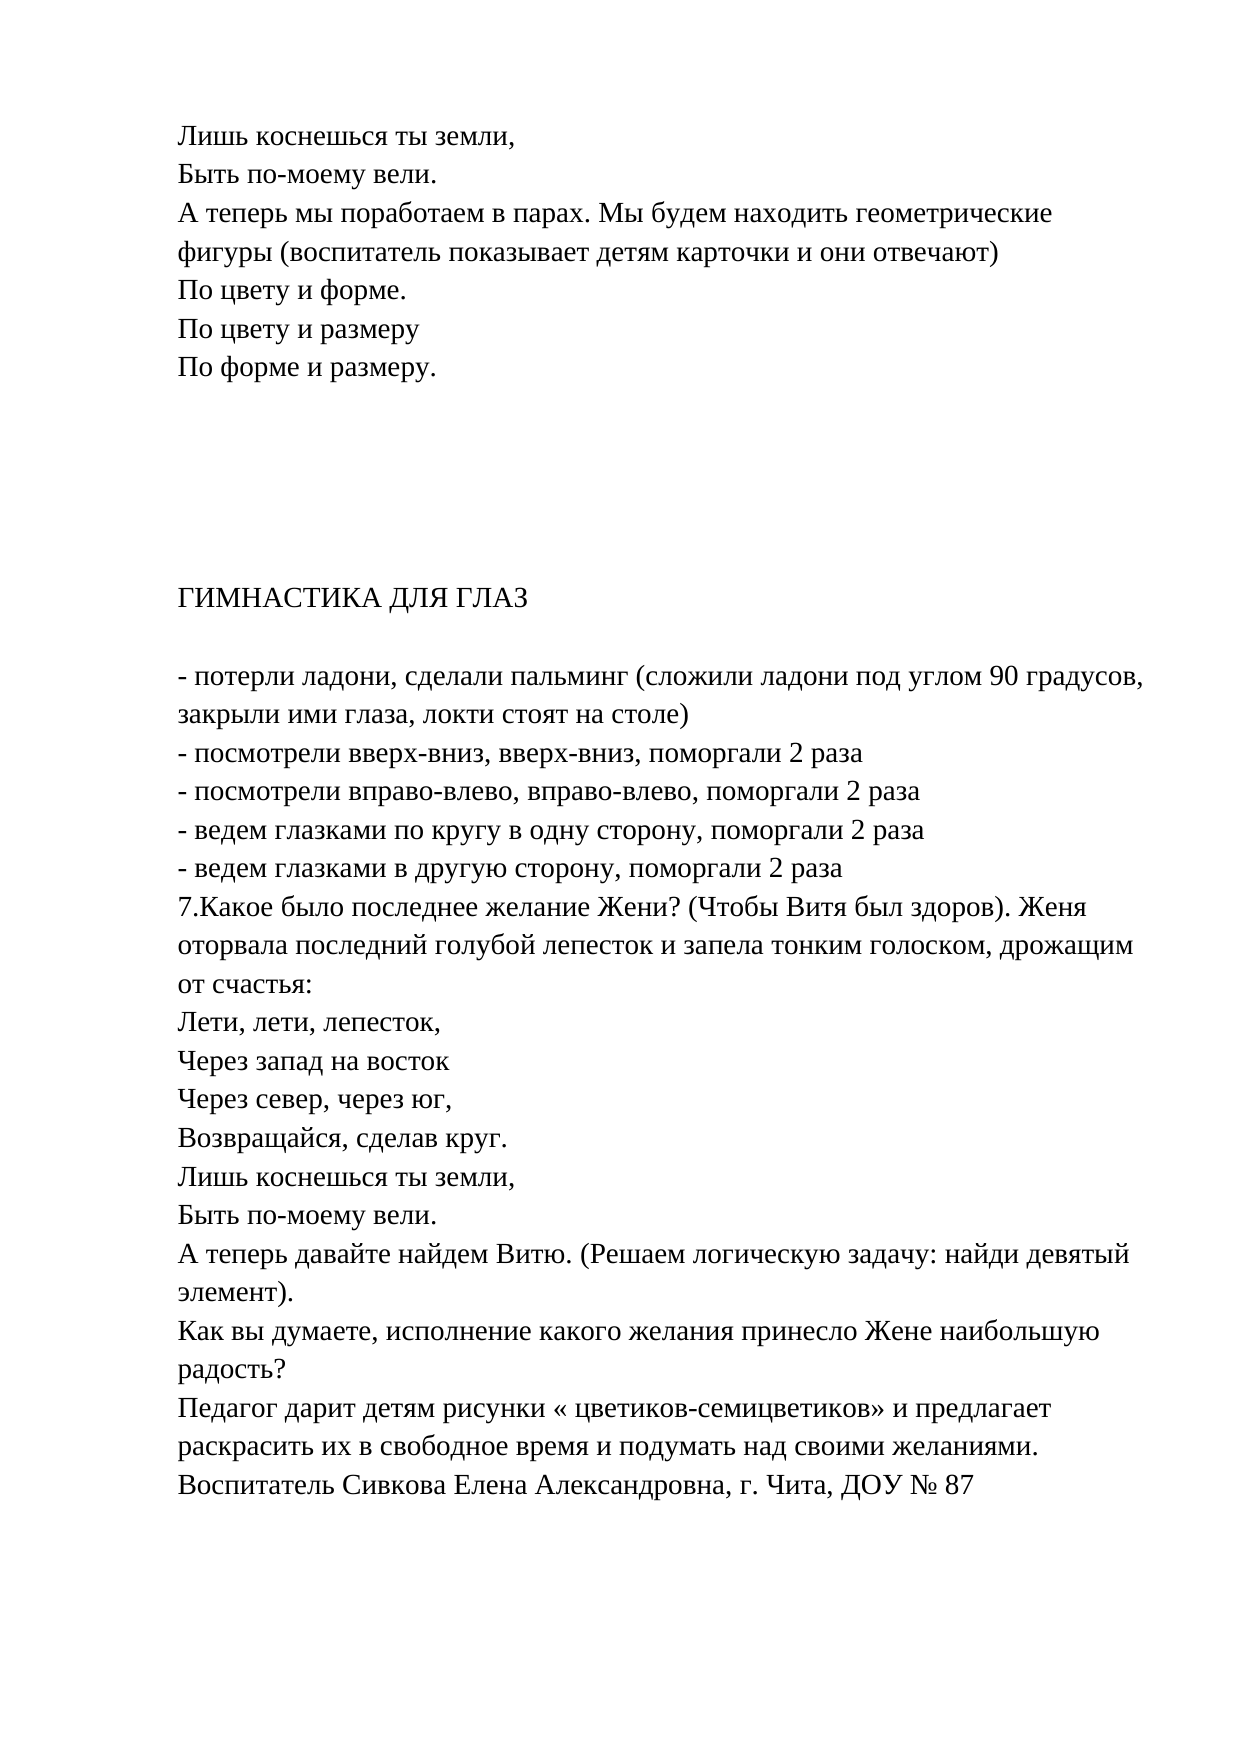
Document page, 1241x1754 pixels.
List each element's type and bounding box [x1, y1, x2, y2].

text [177, 118, 1152, 1501]
